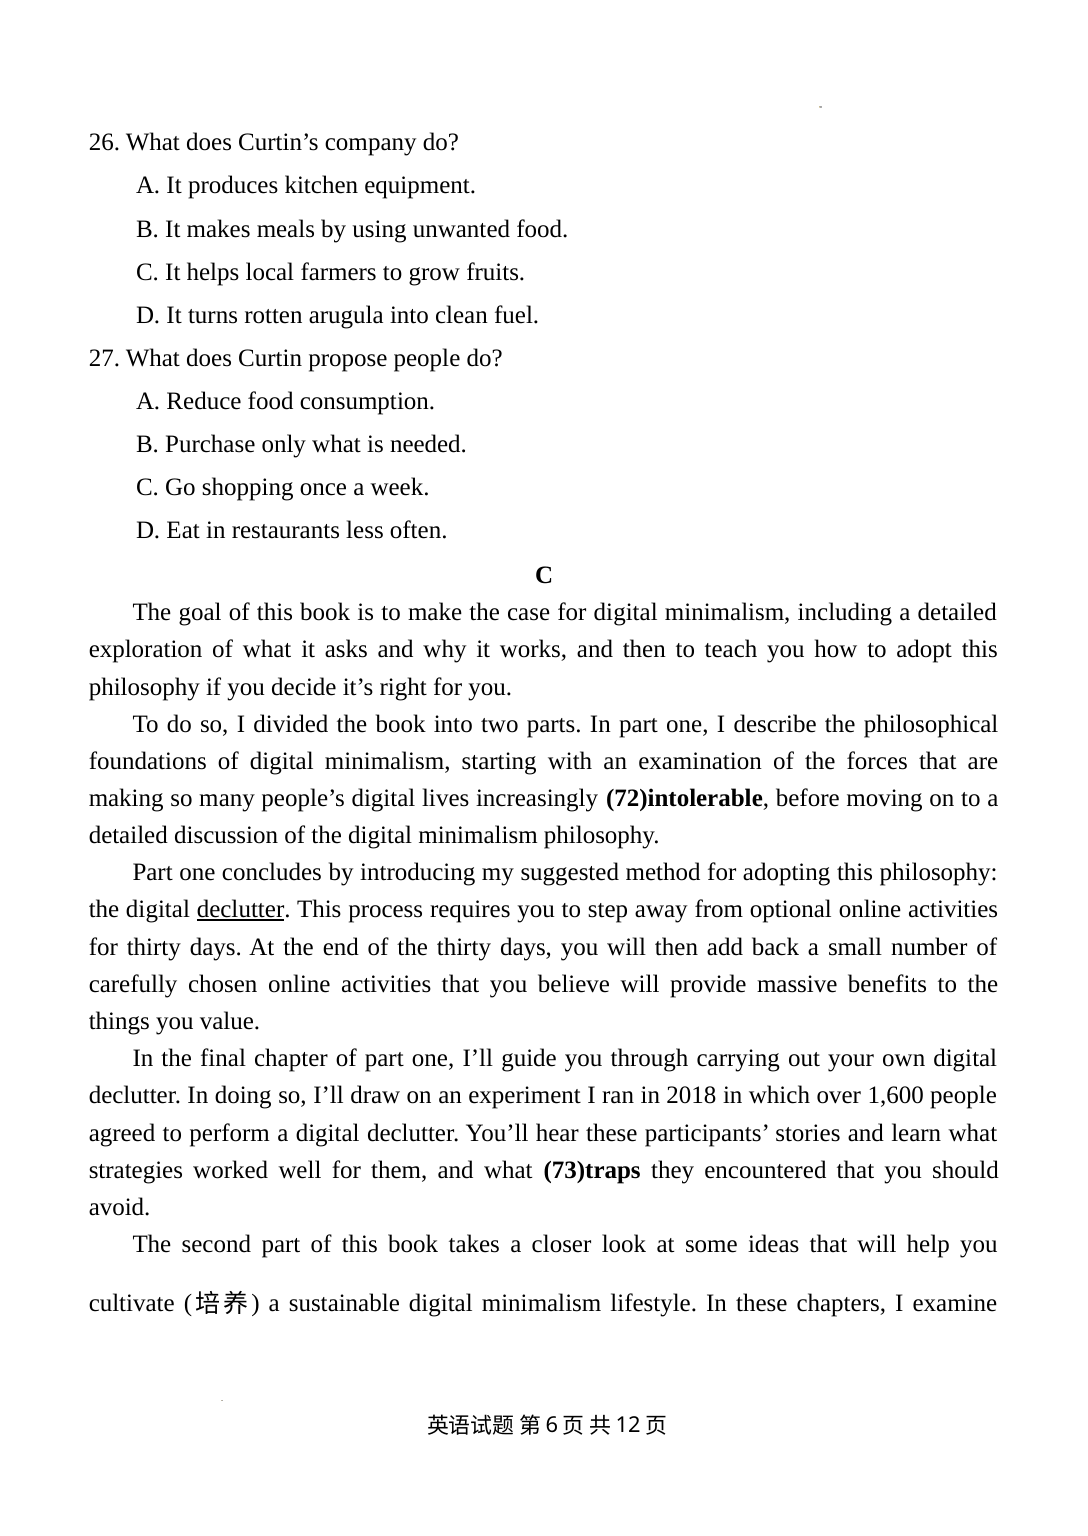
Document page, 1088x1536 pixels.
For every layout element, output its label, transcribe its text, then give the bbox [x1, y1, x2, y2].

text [88, 1227, 999, 1334]
text A. It produces kitchen equipment. [88, 171, 999, 199]
text B. It makes meals by using unwanted food. [88, 214, 999, 242]
text Part one concludes by introducing my suggested method for adopting this philosophy: the digital declutter. This process requires you to step away from optional online activities for thirty days. At the end of the thirty days, you will then add back a small number of carefully chosen online activities that you believe will provide massive benefits to the things you value. [88, 855, 999, 1037]
text D. Eat in restaurants less often. [88, 516, 999, 544]
text 27. What does Curtin propose people do? [88, 343, 999, 372]
text The goal of this book is to make the case for digital minimalism, including a detailed exploration of what it asks and why it works, and then to teach you how to adopt this philosophy if you decide it’s right for you. [88, 595, 999, 702]
text To do so, I divided the book into two parts. In part one, I describe the philosophical foundations of digital minimalism, starting with an examination of the forces that are making so many people’s digital lives increasingly (72)intolerable, before moving on to a detailed discussion of the digital minimalism philosophy. [88, 707, 999, 851]
text A. Reduce food consumption. [88, 386, 999, 415]
text B. Purchase only what is needed. [88, 429, 999, 458]
text C. It helps local farmers to grow fruits. [88, 257, 999, 286]
text C. Go shopping once a week. [88, 472, 999, 501]
text C [88, 559, 999, 591]
text In the final chapter of part one, I’ll guide you through carrying out your own digital declutter. In doing so, I’ll draw on an experiment I ran in 2018 in which over 1,600 people agreed to perform a digital declutter. You’ll hear these participants’ stories and learn what strategies worked well for them, and what (73)traps they encountered that you should avoid. [88, 1041, 999, 1223]
text 26. What does Curtin’s company do? [88, 127, 999, 156]
text D. It turns rotten arugula into clean fuel. [88, 300, 999, 329]
